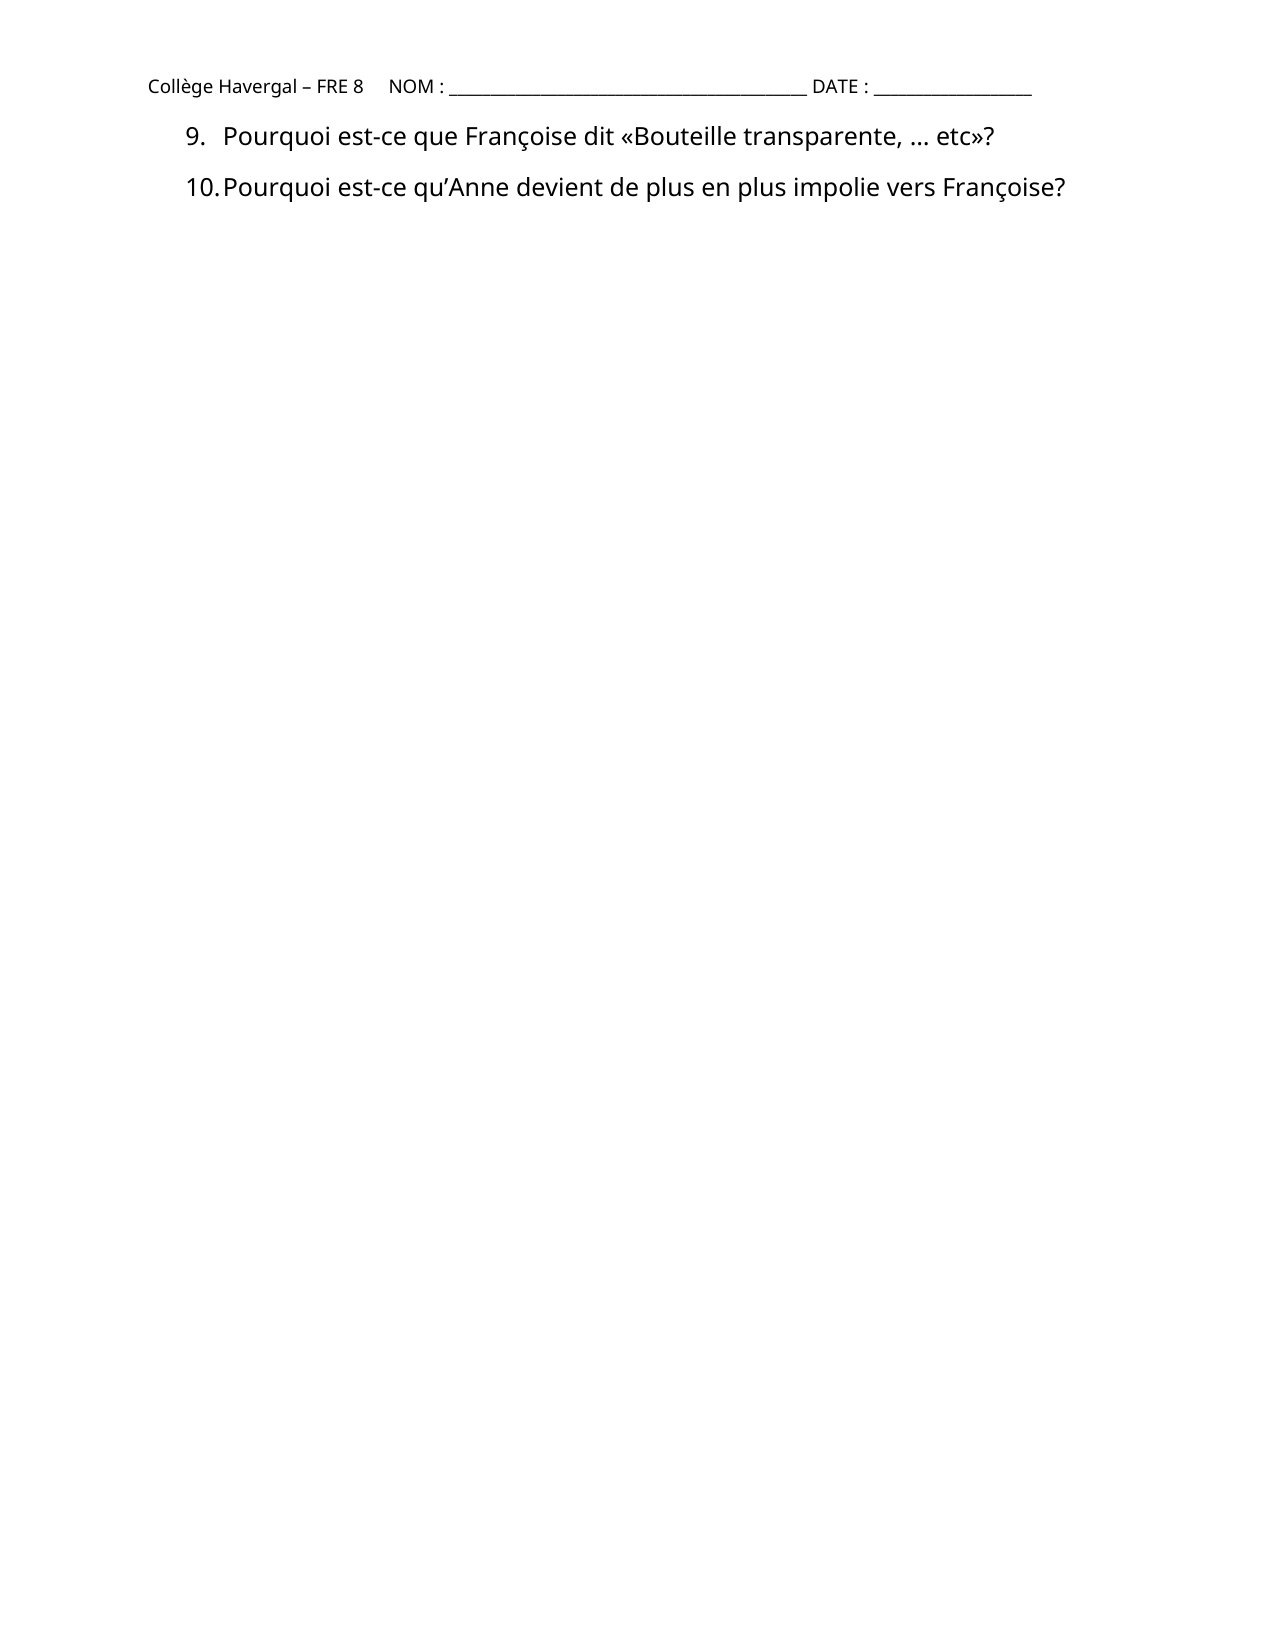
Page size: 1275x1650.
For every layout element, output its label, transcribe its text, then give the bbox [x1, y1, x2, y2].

list Pourquoi est-ce que Françoise dit «Bouteille transparente, … etc»? [185, 118, 1127, 152]
list Pourquoi est-ce qu’Anne devient de plus en plus impolie vers Françoise? [185, 169, 1127, 203]
